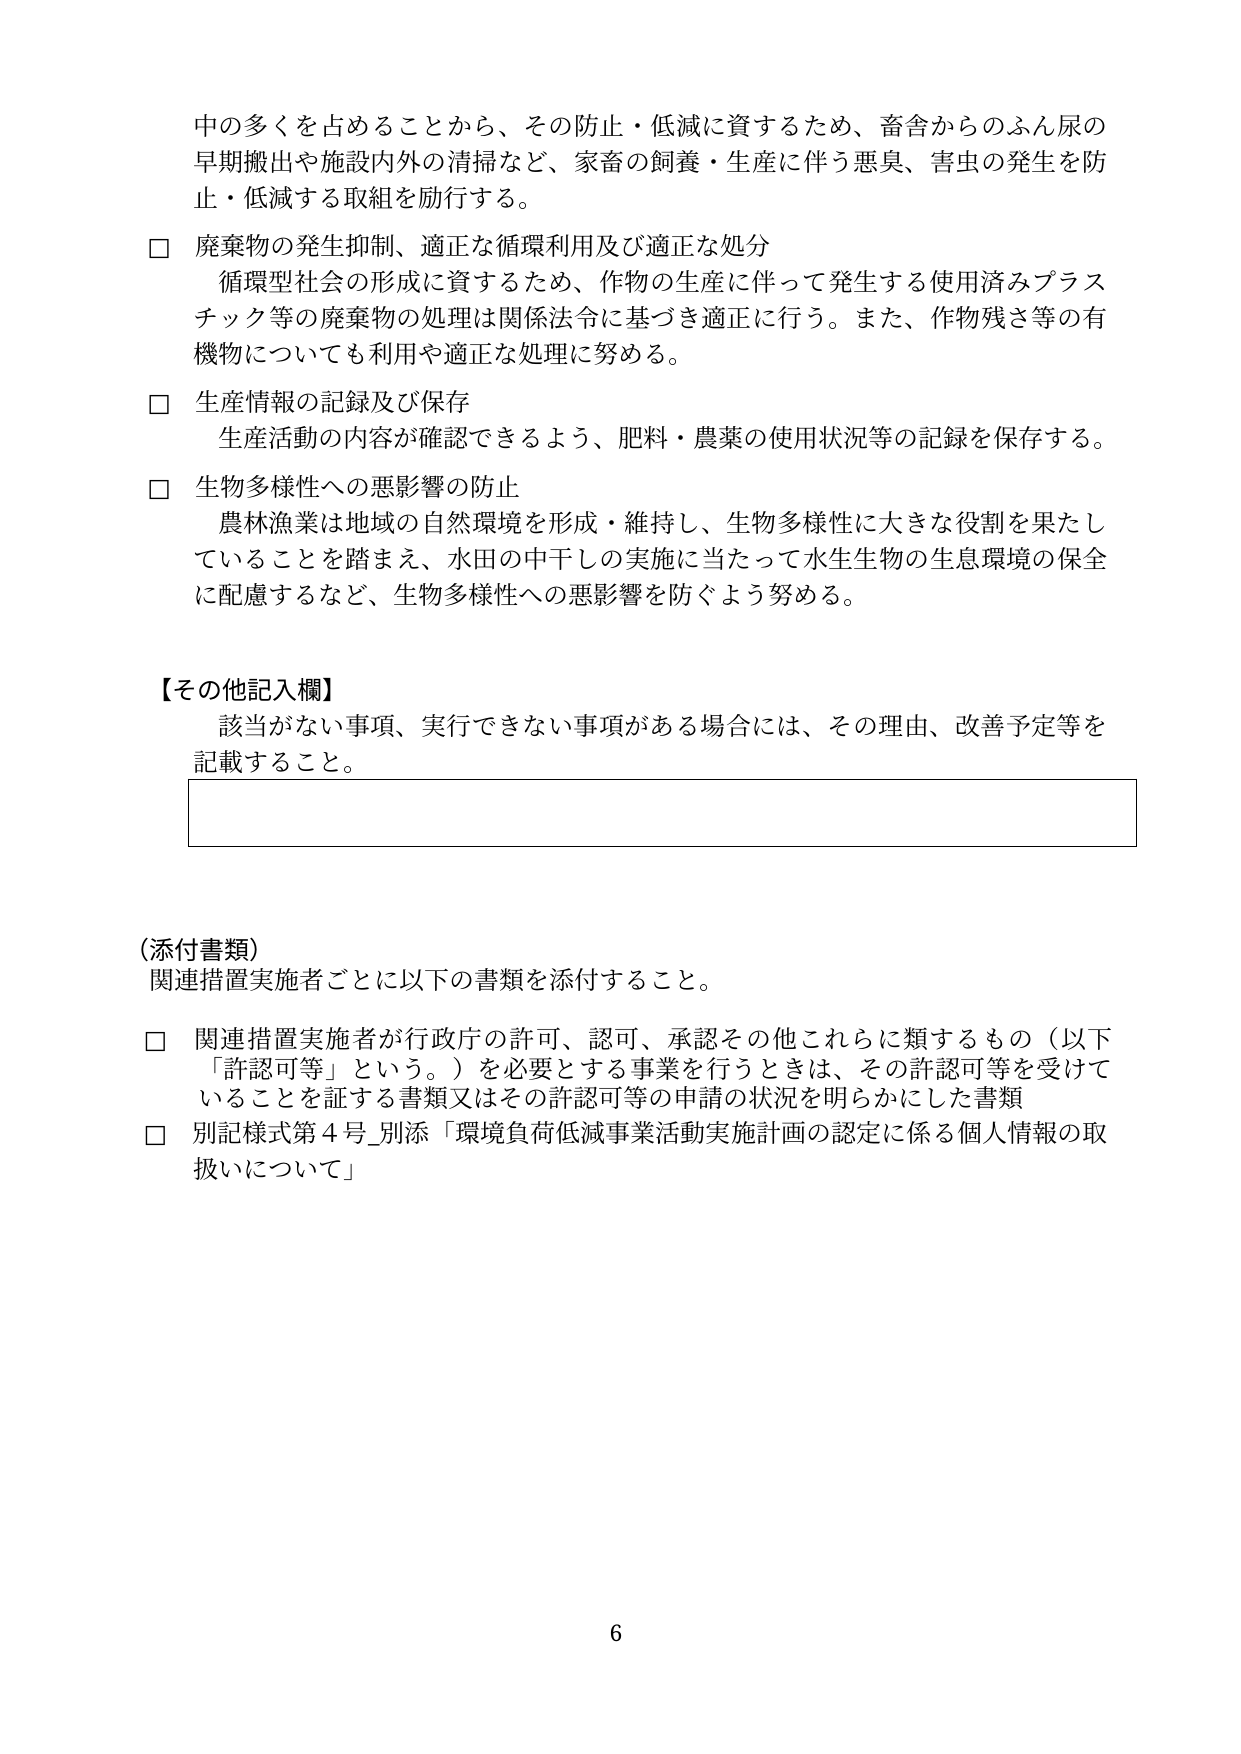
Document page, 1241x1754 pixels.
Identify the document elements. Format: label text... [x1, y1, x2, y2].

text □ 生物多様性への悪影響の防止 [147, 467, 1107, 503]
text 該当がない事項、実行できない事項がある場合には、その理由、改善予定等を記載すること。 [193, 707, 1107, 778]
text 循環型社会の形成に資するため、作物の生産に伴って発生する使用済みプラスチック等の廃棄物の処理は関係法令に基づき適正に行う。また、作物残さ等の有機物についても利用や適正な処理に努める。 [193, 263, 1107, 371]
text □ 生産情報の記録及び保存 [147, 383, 1107, 419]
table_header [189, 780, 1136, 846]
text □ 別記様式第４号_別添「環境負荷低減事業活動実施計画の認定に係る個人情報の取扱いについて」 [143, 1113, 1107, 1186]
text 関連措置実施者ごとに以下の書類を添付すること。 [124, 966, 1114, 995]
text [193, 106, 1107, 214]
text □ 関連措置実施者が行政庁の許可、認可、承認その他これらに類するもの（以下「許認可等」という。）を必要とする事業を行うときは、その許認可等を受けていることを証する書類又はその許認可等の申請の状況を明らかにした書類 [143, 1025, 1114, 1113]
text 生産活動の内容が確認できるよう、肥料・農薬の使用状況等の記録を保存する。 [193, 419, 1107, 455]
text 【その他記入欄】 [147, 670, 1107, 707]
text □ 廃棄物の発生抑制、適正な循環利用及び適正な処分 [147, 227, 1107, 263]
text 農林漁業は地域の自然環境を形成・維持し、生物多様性に大きな役割を果たしていることを踏まえ、水田の中干しの実施に当たって水生生物の生息環境の保全に配慮するなど、生物多様性への悪影響を防ぐよう努める。 [193, 503, 1107, 611]
text （添付書類） [124, 936, 1114, 966]
